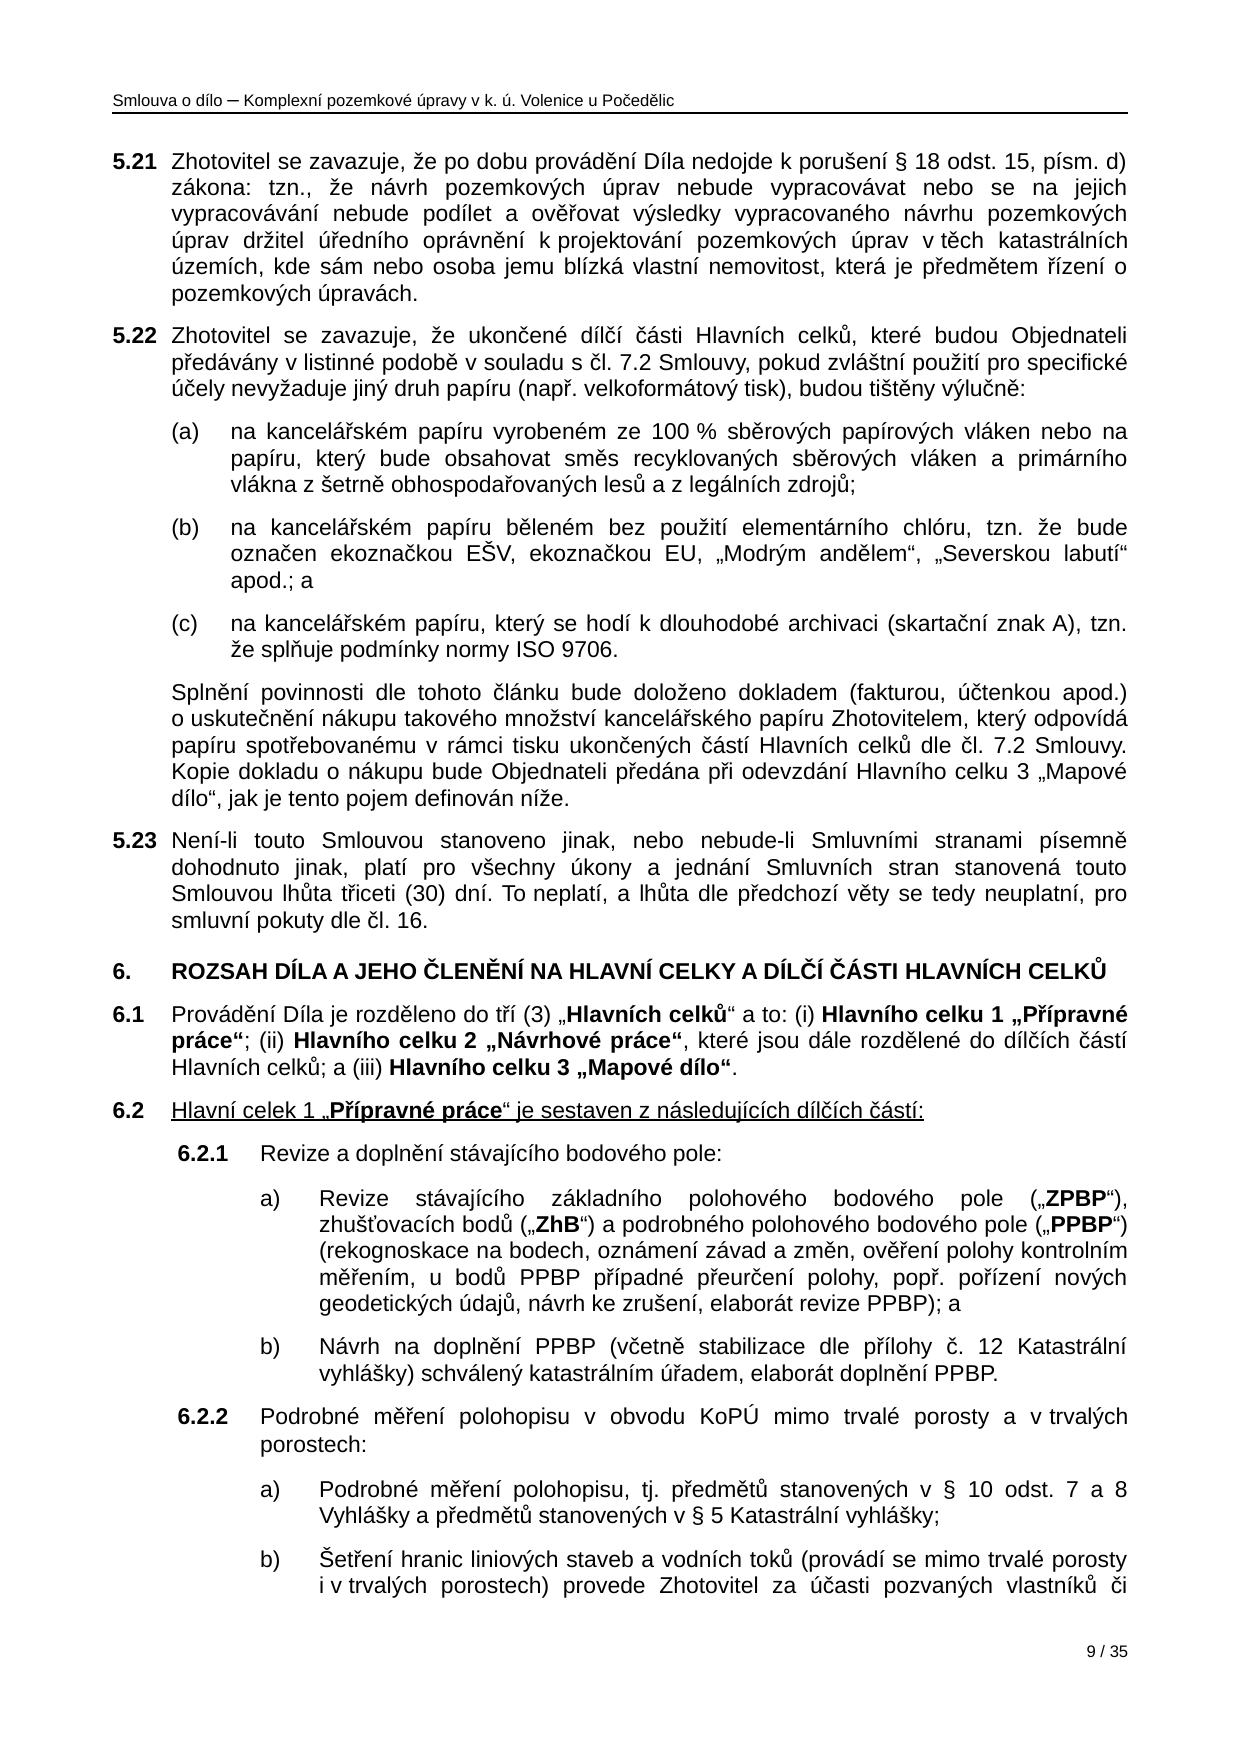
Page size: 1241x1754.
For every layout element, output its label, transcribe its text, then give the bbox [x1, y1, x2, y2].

text Hlavní celek 1 „Přípravné práce“ je sestaven z následujících dílčích částí: [112, 1097, 1128, 1123]
list na kancelářském papíru, který se hodí k dlouhodobé archivaci (skartační znak A), tzn. že splňuje podmínky normy ISO 9706. [171, 610, 1128, 662]
text Podrobné měření polohopisu v obvodu KoPÚ mimo trvalé porosty a v trvalých porostech: [177, 1403, 1128, 1457]
text Zhotovitel se zavazuje, že ukončené dílčí části Hlavních celků, které budou Objednateli předávány v listinné podobě v souladu s čl. 7.2 Smlouvy, pokud zvláštní použití pro specifické účely nevyžaduje jiný druh papíru (např. velkoformátový tisk), budou tištěny výlučně: [112, 322, 1128, 402]
text Není-li touto Smlouvou stanoveno jinak, nebo nebude-li Smluvními stranami písemně dohodnuto jinak, platí pro všechny úkony a jednání Smluvních stran stanovená touto Smlouvou lhůta třiceti (30) dní. To neplatí, a lhůta dle předchozí věty se tedy neuplatní, pro smluvní pokuty dle čl. 16. [112, 827, 1128, 933]
list Splnění povinnosti dle tohoto článku bude doloženo dokladem (fakturou, účtenkou apod.) o uskutečnění nákupu takového množství kancelářského papíru Zhotovitelem, který odpovídá papíru spotřebovanému v rámci tisku ukončených částí Hlavních celků dle čl. 7.2 Smlouvy. Kopie dokladu o nákupu bude Objednateli předána při odevzdání Hlavního celku 3 „Mapové dílo“, jak je tento pojem definován níže. [171, 679, 1128, 811]
list na kancelářském papíru vyrobeném ze 100 % sběrových papírových vláken nebo na papíru, který bude obsahovat směs recyklovaných sběrových vláken a primárního vlákna z šetrně obhospodařovaných lesů a z legálních zdrojů; [171, 418, 1128, 497]
text Zhotovitel se zavazuje, že po dobu provádění Díla nedojde k porušení § 18 odst. 15, písm. d) zákona: tzn., že návrh pozemkových úprav nebude vypracovávat nebo se na jejich vypracovávání nebude podílet a ověřovat výsledky vypracovaného návrhu pozemkových úprav držitel úředního oprávnění k projektování pozemkových úprav v těch katastrálních územích, kde sám nebo osoba jemu blízká vlastní nemovitost, která je předmětem řízení o pozemkových úpravách. [112, 148, 1128, 306]
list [260, 1546, 1128, 1598]
text Revize a doplnění stávajícího bodového pole: [177, 1140, 1128, 1166]
text Provádění Díla je rozděleno do tří (3) „Hlavních celků“ a to: (i) Hlavního celku 1 „Přípravné práce“; (ii) Hlavního celku 2 „Návrhové práce“, které jsou dále rozdělené do dílčích částí Hlavních celků; a (iii) Hlavního celku 3 „Mapové dílo“. [112, 1001, 1128, 1080]
list Podrobné měření polohopisu, tj. předmětů stanovených v § 10 odst. 7 a 8 Vyhlášky a předmětů stanovených v § 5 Katastrální vyhlášky; [260, 1476, 1128, 1529]
list na kancelářském papíru běleném bez použití elementárního chlóru, tzn. že bude označen ekoznačkou EŠV, ekoznačkou EU, „Modrým andělem“, „Severskou labutí“ apod.; a [171, 514, 1128, 593]
list Revize stávajícího základního polohového bodového pole („ZPBP“), zhušťovacích bodů („ZhB“) a podrobného polohového bodového pole („PPBP“) (rekognoskace na bodech, oznámení závad a změn, ověření polohy kontrolním měřením, u bodů PPBP případné přeurčení polohy, popř. pořízení nových geodetických údajů, návrh ke zrušení, elaborát revize PPBP); a [260, 1185, 1128, 1317]
list Návrh na doplnění PPBP (včetně stabilizace dle přílohy č. 12 Katastrální vyhlášky) schválený katastrálním úřadem, elaborát doplnění PPBP. [260, 1333, 1128, 1386]
text Rozsah díla a jeho členění na hlavní celky a dílčí části Hlavních celků [112, 958, 1128, 984]
